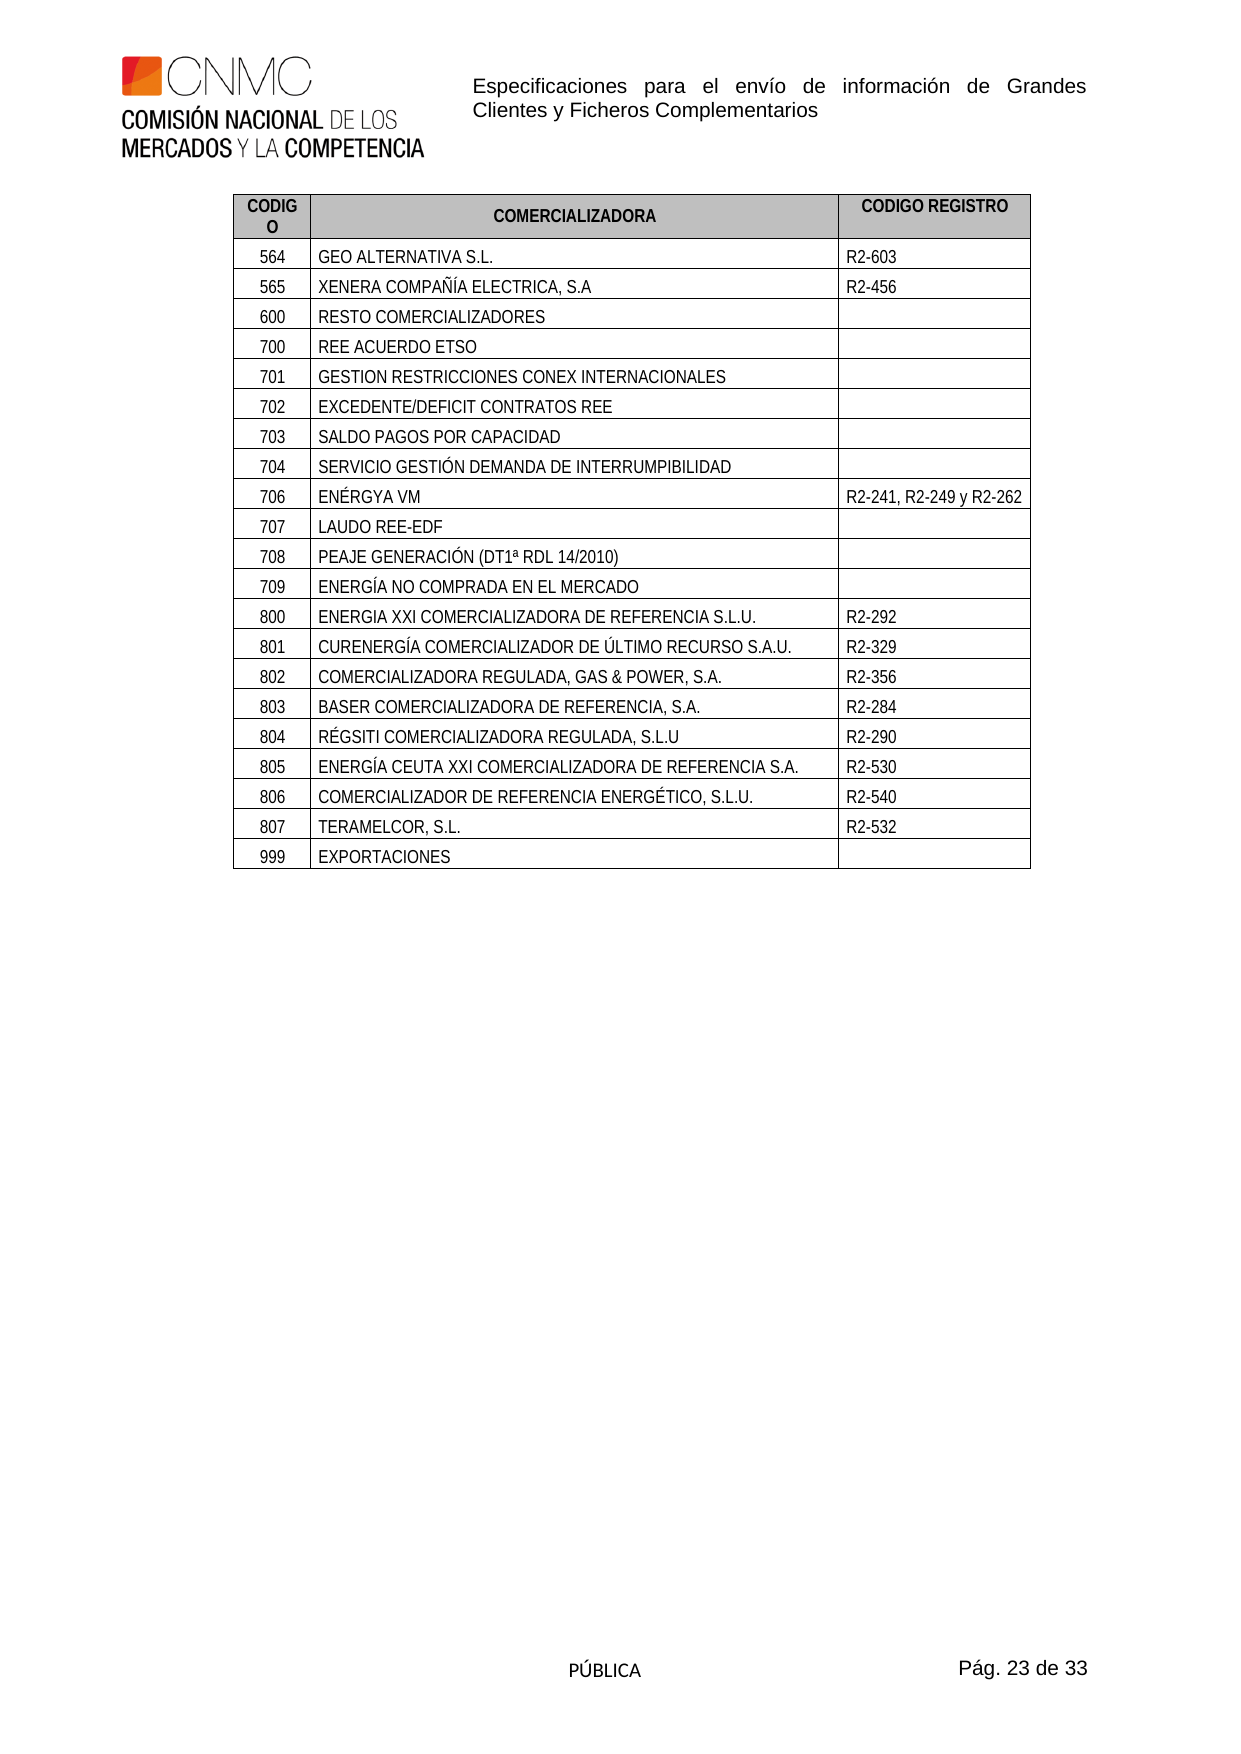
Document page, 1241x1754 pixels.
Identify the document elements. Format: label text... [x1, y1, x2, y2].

table_cell LAUDO REE-EDF [311, 509, 838, 538]
table_cell 804 [234, 719, 310, 748]
table_cell [839, 299, 1030, 328]
table_cell R2-540 [839, 779, 1030, 808]
table_cell SALDO PAGOS POR CAPACIDAD [311, 419, 838, 448]
table_cell 701 [234, 359, 310, 388]
table_cell 703 [234, 419, 310, 448]
table_cell BASER COMERCIALIZADORA DE REFERENCIA, S.A. [311, 689, 838, 718]
table_cell 564 [234, 239, 310, 268]
table_cell 702 [234, 389, 310, 418]
table_cell ENERGÍA NO COMPRADA EN EL MERCADO [311, 569, 838, 598]
table_cell GESTION RESTRICCIONES CONEX INTERNACIONALES [311, 359, 838, 388]
table_cell R2-329 [839, 629, 1030, 658]
table_cell 709 [234, 569, 310, 598]
table_cell EXCEDENTE/DEFICIT CONTRATOS REE [311, 389, 838, 418]
table_cell TERAMELCOR, S.L. [311, 809, 838, 838]
table_cell R2-532 [839, 809, 1030, 838]
table_cell 565 [234, 269, 310, 298]
table_cell 707 [234, 509, 310, 538]
table_cell 706 [234, 479, 310, 508]
table_cell [839, 389, 1030, 418]
table_cell 806 [234, 779, 310, 808]
table_cell R2-241, R2-249 y R2-262 [839, 479, 1030, 508]
table_cell GEO ALTERNATIVA S.L. [311, 239, 838, 268]
table_cell COMERCIALIZADOR DE REFERENCIA ENERGÉTICO, S.L.U. [311, 779, 838, 808]
table_cell R2-603 [839, 239, 1030, 268]
table_cell [839, 539, 1030, 568]
table_cell 803 [234, 689, 310, 718]
table_cell ENERGIA XXI COMERCIALIZADORA DE REFERENCIA S.L.U. [311, 599, 838, 628]
table_cell [839, 419, 1030, 448]
table_cell ENERGÍA CEUTA XXI COMERCIALIZADORA DE REFERENCIA S.A. [311, 749, 838, 778]
table_cell XENERA COMPAÑÍA ELECTRICA, S.A [311, 269, 838, 298]
table_cell 807 [234, 809, 310, 838]
table_cell [839, 329, 1030, 358]
table_cell R2-284 [839, 689, 1030, 718]
table_cell 999 [234, 839, 310, 868]
table_cell SERVICIO GESTIÓN DEMANDA DE INTERRUMPIBILIDAD [311, 449, 838, 478]
table_cell R2-292 [839, 599, 1030, 628]
table_cell ENÉRGYA VM [311, 479, 838, 508]
table_cell EXPORTACIONES [311, 839, 838, 868]
table_cell 600 [234, 299, 310, 328]
table_cell REE ACUERDO ETSO [311, 329, 838, 358]
table_header COMERCIALIZADORA [311, 195, 838, 238]
table_cell R2-290 [839, 719, 1030, 748]
table_header CODIGO REGISTRO [839, 195, 1030, 238]
picture [105, 43, 436, 170]
table_cell R2-356 [839, 659, 1030, 688]
table_cell R2-530 [839, 749, 1030, 778]
table_cell 800 [234, 599, 310, 628]
table_cell 708 [234, 539, 310, 568]
table_cell 704 [234, 449, 310, 478]
table_cell [839, 569, 1030, 598]
table_cell 802 [234, 659, 310, 688]
table_cell 801 [234, 629, 310, 658]
table_header CODIGO [234, 195, 310, 238]
table_cell PEAJE GENERACIÓN (DT1ª RDL 14/2010) [311, 539, 838, 568]
table_cell COMERCIALIZADORA REGULADA, GAS & POWER, S.A. [311, 659, 838, 688]
table_cell RÉGSITI COMERCIALIZADORA REGULADA, S.L.U [311, 719, 838, 748]
table_cell [839, 509, 1030, 538]
table_cell R2-456 [839, 269, 1030, 298]
table_cell 805 [234, 749, 310, 778]
table_cell CURENERGÍA COMERCIALIZADOR DE ÚLTIMO RECURSO S.A.U. [311, 629, 838, 658]
table_cell RESTO COMERCIALIZADORES [311, 299, 838, 328]
table_cell [839, 359, 1030, 388]
table_cell [839, 839, 1030, 868]
table_cell 700 [234, 329, 310, 358]
table_cell [839, 449, 1030, 478]
